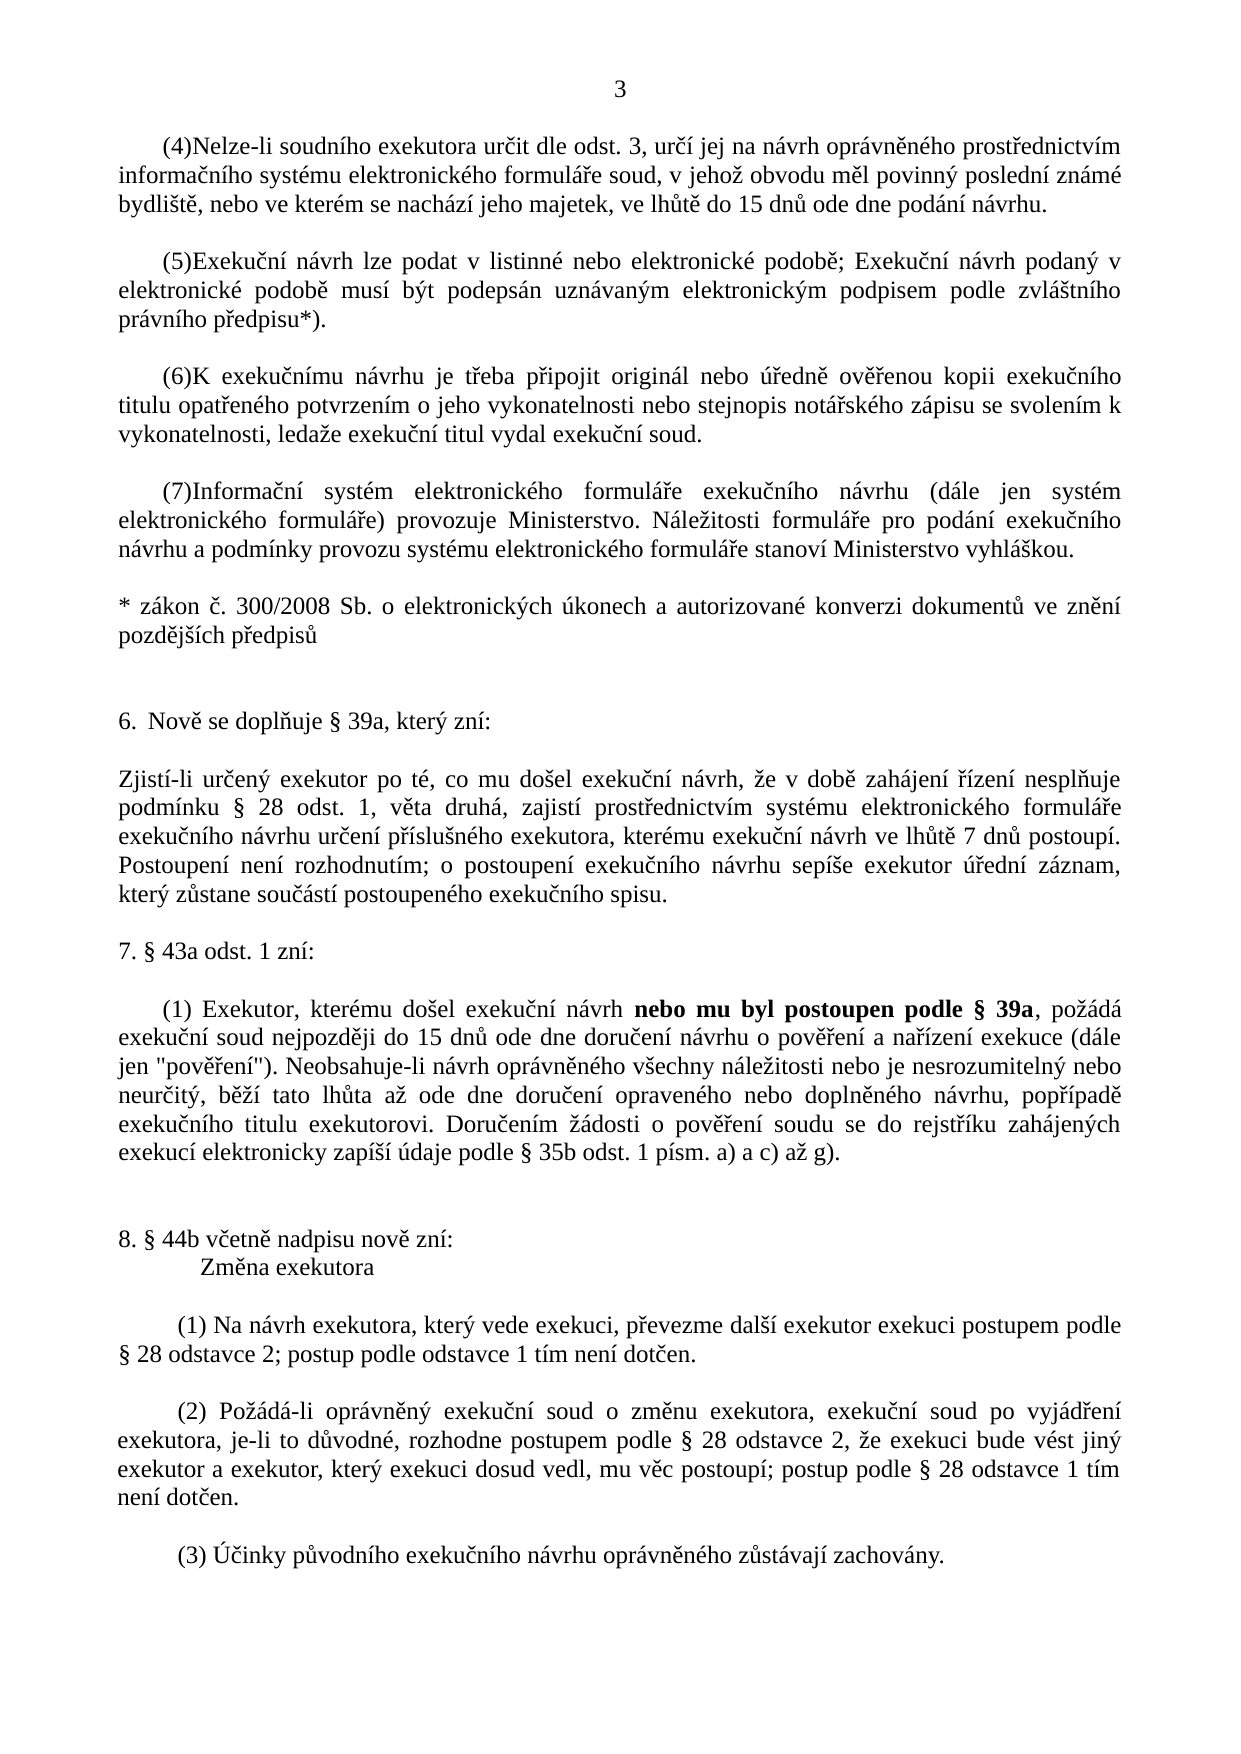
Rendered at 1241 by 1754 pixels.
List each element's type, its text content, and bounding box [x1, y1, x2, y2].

text 7. § 43a odst. 1 zní: [118, 936, 1122, 965]
list (5) Exekuční návrh lze podat v listinné nebo elektronické podobě; Exekuční návrh podaný v elektronické podobě musí být podepsán uznávaným elektronickým podpisem podle zvláštního právního předpisu*). [118, 246, 1122, 332]
list (6) K exekučnímu návrhu je třeba připojit originál nebo úředně ověřenou kopii exekučního titulu opatřeného potvrzením o jeho vykonatelnosti nebo stejnopis notářského zápisu se svolením k vykonatelnosti, ledaže exekuční titul vydal exekuční soud. [118, 361, 1122, 447]
text (2) Požádá-li oprávněný exekuční soud o změnu exekutora, exekuční soud po vyjádření exekutora, je-li to důvodné, rozhodne postupem podle § 28 odstavce 2, že exekuci bude vést jiný exekutor a exekutor, který exekuci dosud vedl, mu věc postoupí; postup podle § 28 odstavce 1 tím není dotčen. [117, 1396, 1122, 1511]
text * zákon č. 300/2008 Sb. o elektronických úkonech a autorizované konverzi dokumentů ve znění pozdějších předpisů [118, 591, 1122, 649]
text (1) Na návrh exekutora, který vede exekuci, převezme další exekutor exekuci postupem podle § 28 odstavce 2; postup podle odstavce 1 tím není dotčen. [118, 1310, 1122, 1367]
text Zjistí-li určený exekutor po té, co mu došel exekuční návrh, že v době zahájení řízení nesplňuje podmínku § 28 odst. 1, věta druhá, zajistí prostřednictvím systému elektronického formuláře exekučního návrhu určení příslušného exekutora, kterému exekuční návrh ve lhůtě 7 dnů postoupí. Postoupení není rozhodnutím; o postoupení exekučního návrhu sepíše exekutor úřední záznam, který zůstane součástí postoupeného exekučního spisu. [118, 764, 1122, 907]
text (3) Účinky původního exekučního návrhu oprávněného zůstávají zachovány. [117, 1540, 1122, 1569]
text Změna exekutora [200, 1252, 1122, 1281]
list (7) Informační systém elektronického formuláře exekučního návrhu (dále jen systém elektronického formuláře) provozuje Ministerstvo. Náležitosti formuláře pro podání exekučního návrhu a podmínky provozu systému elektronického formuláře stanoví Ministerstvo vyhláškou. [118, 476, 1122, 562]
text 8. § 44b včetně nadpisu nově zní: [118, 1224, 1122, 1252]
list Nově se doplňuje § 39a, který zní: [118, 706, 1122, 735]
list (4) Nelze-li soudního exekutora určit dle odst. 3, určí jej na návrh oprávněného prostřednictvím informačního systému elektronického formuláře soud, v jehož obvodu měl povinný poslední známé bydliště, nebo ve kterém se nachází jeho majetek, ve lhůtě do 15 dnů ode dne podání návrhu. [118, 131, 1122, 217]
